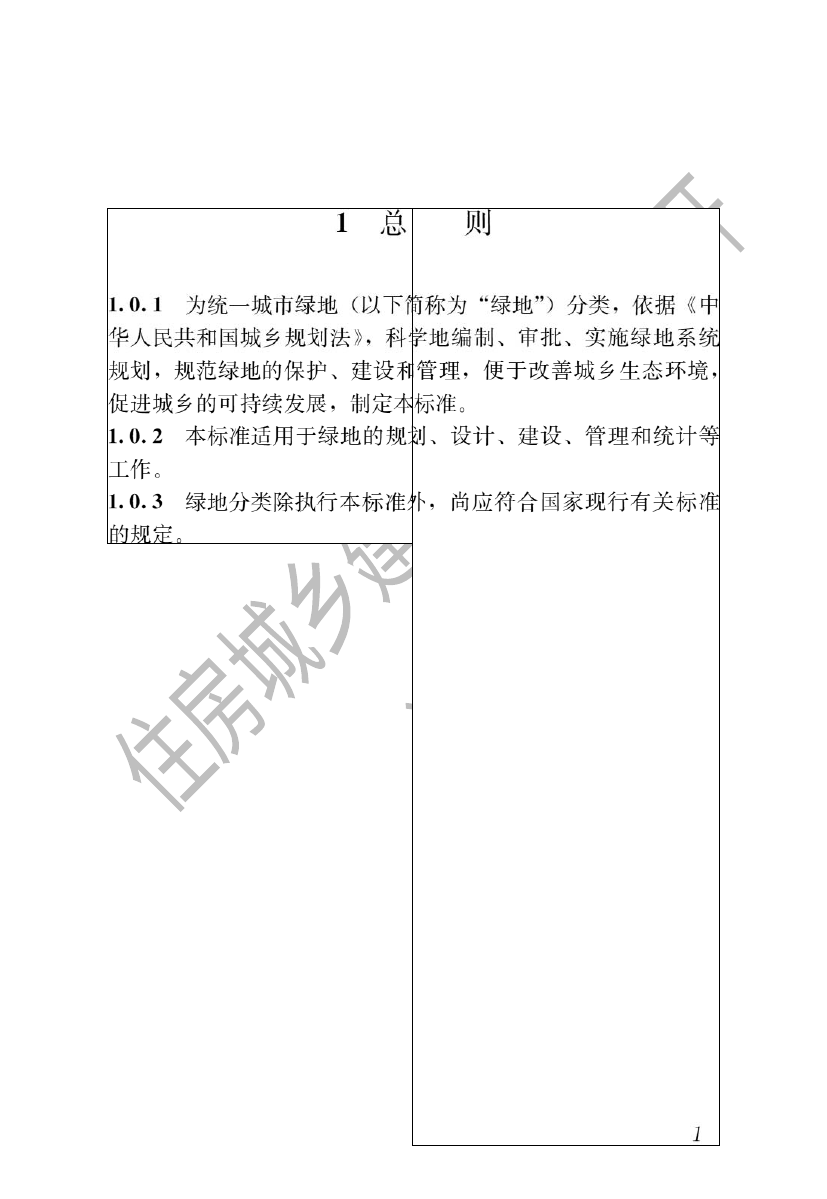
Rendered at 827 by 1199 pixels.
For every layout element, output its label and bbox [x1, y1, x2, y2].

picture [413, 209, 719, 1145]
picture [108, 209, 412, 543]
